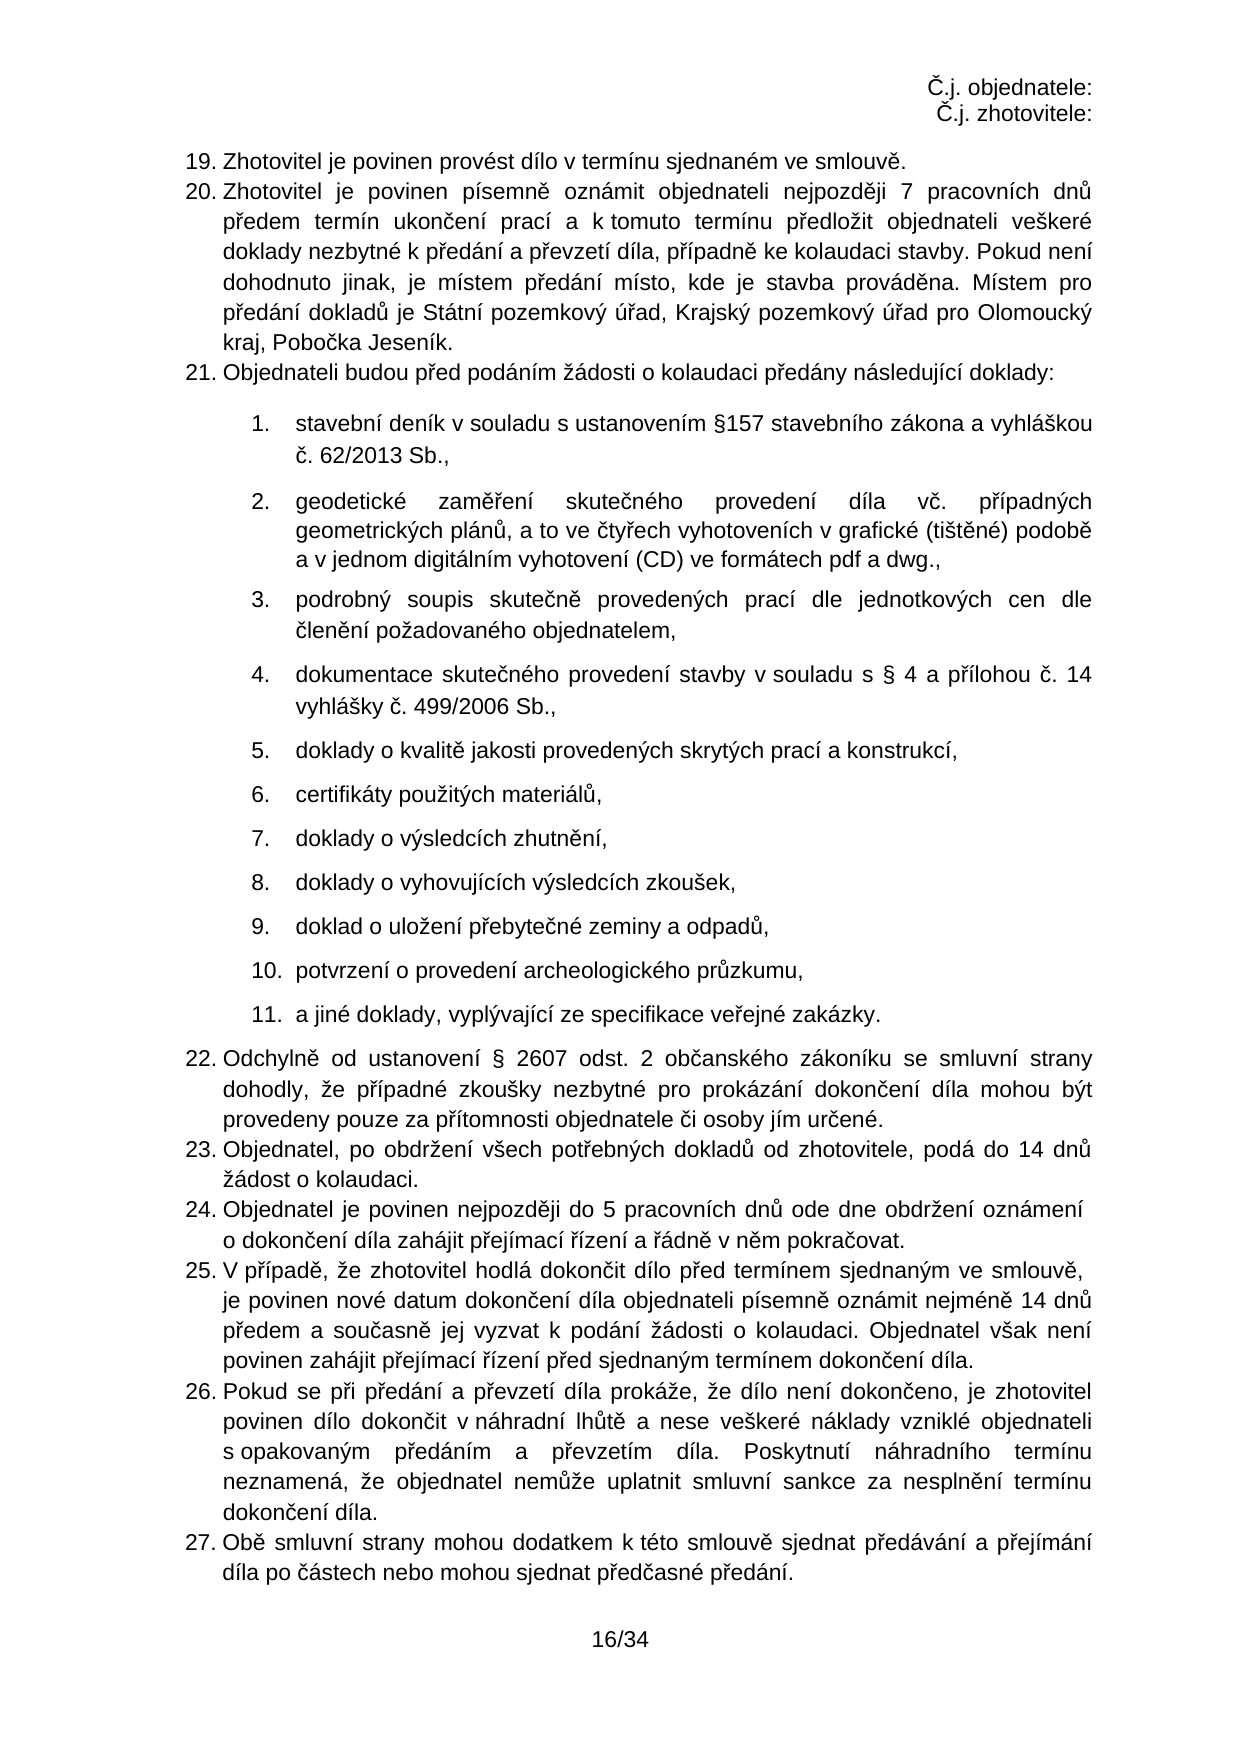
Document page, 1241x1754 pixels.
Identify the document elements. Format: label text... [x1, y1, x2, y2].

list Objednatel, po obdržení všech potřebných dokladů od zhotovitele, podá do 14 dnů žádost o kolaudaci. [185, 1136, 1093, 1193]
list Zhotovitel je povinen provést dílo v termínu sjednaném ve smlouvě. [185, 148, 1093, 174]
list V případě, že zhotovitel hodlá dokončit dílo před termínem sjednaným ve smlouvě, je povinen nové datum dokončení díla objednateli písemně oznámit nejméně 14 dnů předem a současně jej vyzvat k podání žádosti o kolaudaci. Objednatel však není povinen zahájit přejímací řízení před sjednaným termínem dokončení díla. [185, 1257, 1093, 1374]
list doklady o vyhovujících výsledcích zkoušek, [251, 869, 1093, 896]
list Objednateli budou před podáním žádosti o kolaudaci předány následující doklady: [185, 359, 1093, 385]
list doklady o výsledcích zhutnění, [251, 825, 1093, 851]
list doklad o uložení přebytečné zeminy a odpadů, [251, 913, 1093, 939]
list podrobný soupis skutečně provedených prací dle jednotkových cen dle členění požadovaného objednatelem, [251, 586, 1093, 644]
list stavební deník v souladu s ustanovením §157 stavebního zákona a vyhláškou č. 62/2013 Sb., [251, 410, 1093, 468]
list Pokud se při předání a převzetí díla prokáže, že dílo není dokončeno, je zhotovitel povinen dílo dokončit v náhradní lhůtě a nese veškeré náklady vzniklé objednateli s opakovaným předáním a převzetím díla. Poskytnutí náhradního termínu neznamená, že objednatel nemůže uplatnit smluvní sankce za nesplnění termínu dokončení díla. [185, 1378, 1093, 1525]
list potvrzení o provedení archeologického průzkumu, [251, 957, 1093, 984]
list certifikáty použitých materiálů, [251, 781, 1093, 807]
list geodetické zaměření skutečného provedení díla vč. případných geometrických plánů, a to ve čtyřech vyhotoveních v grafické (tištěné) podobě a v jednom digitálním vyhotovení (CD) ve formátech pdf a dwg., [251, 486, 1093, 573]
list Zhotovitel je povinen písemně oznámit objednateli nejpozději 7 pracovních dnů předem termín ukončení prací a k tomuto termínu předložit objednateli veškeré doklady nezbytné k předání a převzetí díla, případně ke kolaudaci stavby. Pokud není dohodnuto jinak, je místem předání místo, kde je stavba prováděna. Místem pro předání dokladů je Státní pozemkový úřad, Krajský pozemkový úřad pro Olomoucký kraj, Pobočka Jeseník. [185, 178, 1093, 355]
list a jiné doklady, vyplývající ze specifikace veřejné zakázky. [251, 1001, 1093, 1028]
list Odchylně od ustanovení § 2607 odst. 2 občanského zákoníku se smluvní strany dohodly, že případné zkoušky nezbytné pro prokázání dokončení díla mohou být provedeny pouze za přítomnosti objednatele či osoby jím určené. [185, 1045, 1093, 1132]
list Objednatel je povinen nejpozději do 5 pracovních dnů ode dne obdržení oznámení o dokončení díla zahájit přejímací řízení a řádně v něm pokračovat. [185, 1196, 1093, 1253]
list Obě smluvní strany mohou dodatkem k této smlouvě sjednat předávání a přejímání díla po částech nebo mohou sjednat předčasné předání. [185, 1529, 1093, 1585]
list dokumentace skutečného provedení stavby v souladu s § přílohou č. 14 vyhlášky č. 499/2006 Sb., [251, 661, 1093, 719]
list doklady o kvalitě jakosti provedených skrytých prací a konstrukcí, [251, 737, 1093, 763]
